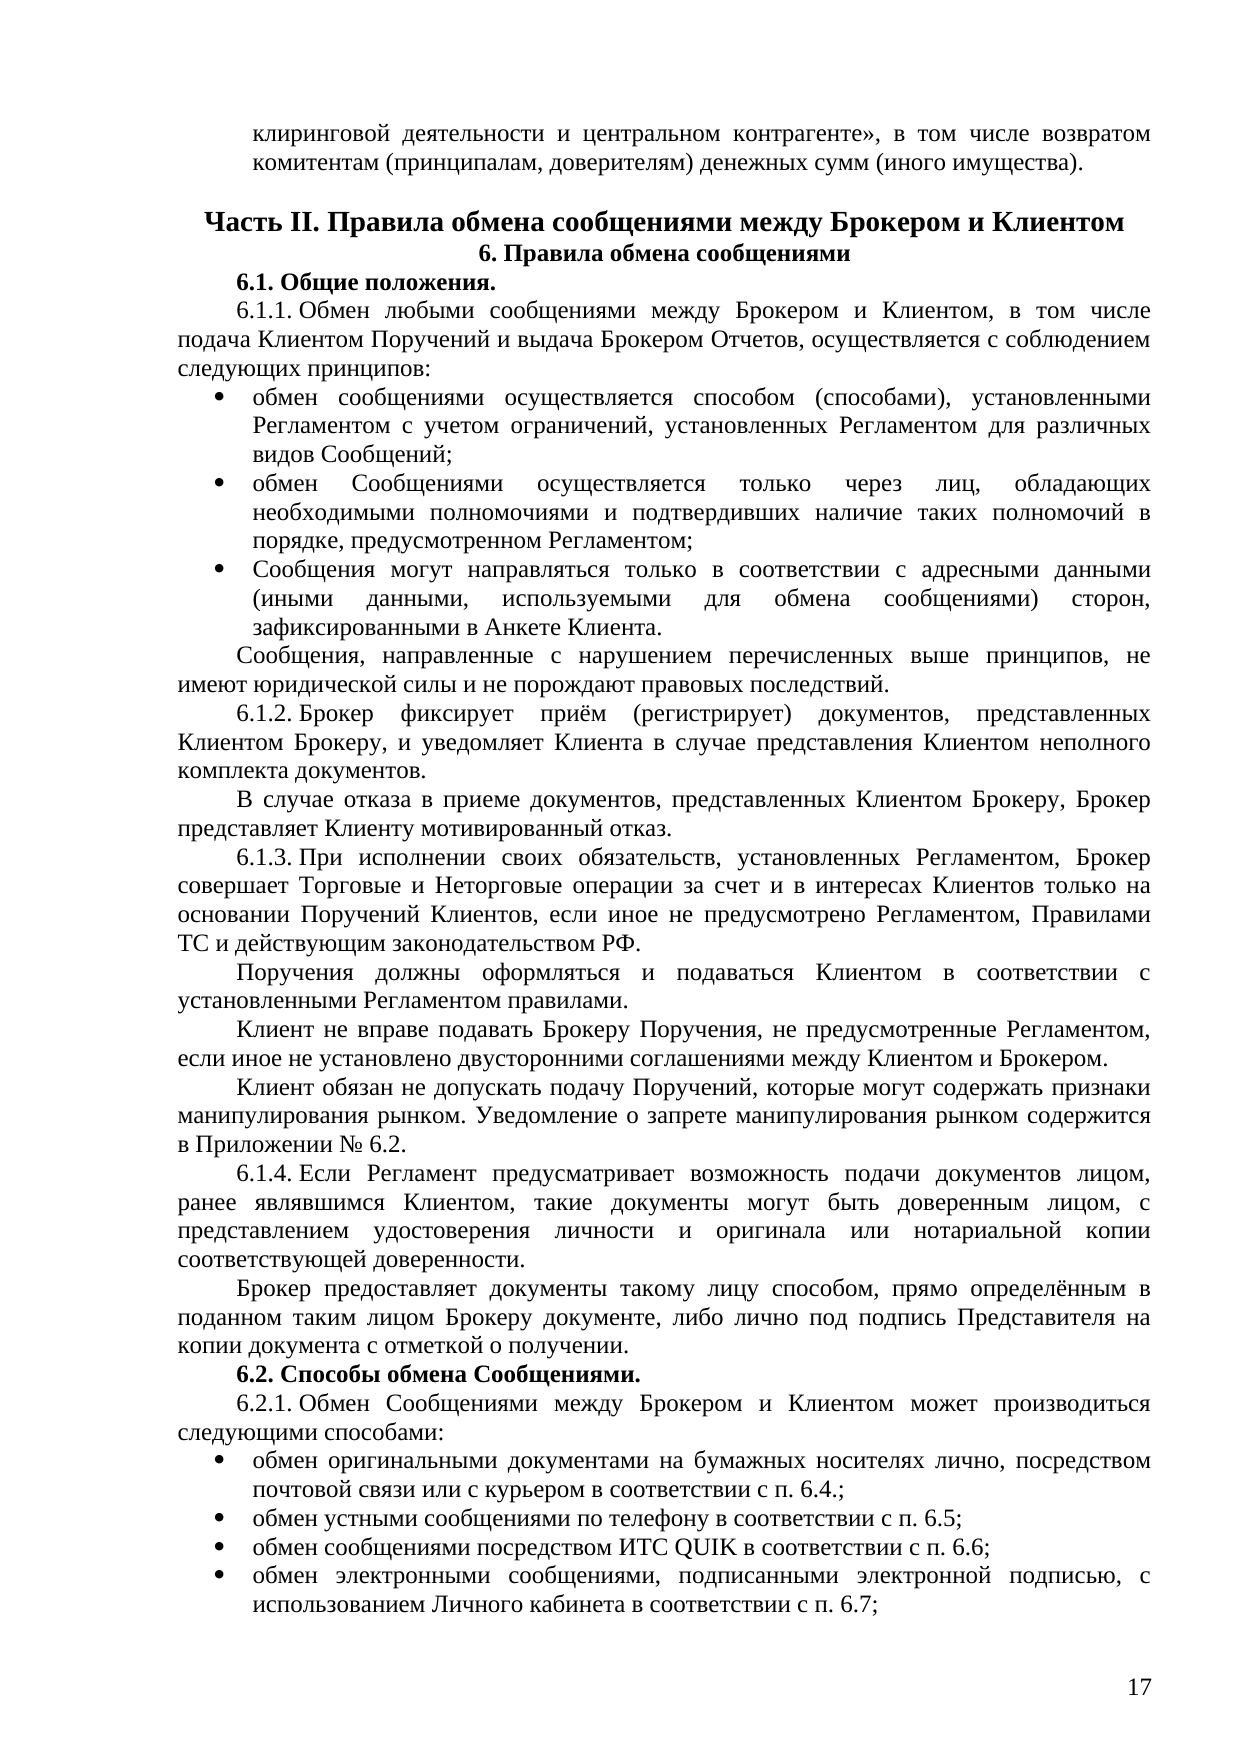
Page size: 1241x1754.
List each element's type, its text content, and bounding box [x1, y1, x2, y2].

text 6.1.4. Если Регламент предусматривает возможность подачи документов лицом, ранее являвшимся Клиентом, такие документы могут быть доверенным лицом, с представлением удостоверения личности и оригинала или нотариальной копии соответствующей доверенности. [177, 1158, 1152, 1273]
text Брокер предоставляет документы такому лицу способом, прямо определённым в поданном таким лицом Брокеру документе, либо лично под подпись Представителя на копии документа с отметкой о получении. [177, 1273, 1152, 1359]
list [215, 118, 1152, 176]
subtitle 6.1. Общие положения. [177, 267, 1152, 295]
list обмен сообщениями посредством ИТС QUIK в соответствии с п. 6.6; [215, 1532, 1152, 1560]
list Сообщения могут направляться только в соответствии с адресными данными (иными данными, используемыми для обмена сообщениями) сторон, зафиксированными в Анкете Клиента. [215, 554, 1152, 640]
text 6.1.2. Брокер фиксирует приём (регистрирует) документов, представленных Клиентом Брокеру, и уведомляет Клиента в случае представления Клиентом неполного комплекта документов. [177, 698, 1152, 784]
text Сообщения, направленные с нарушением перечисленных выше принципов, не имеют юридической силы и не порождают правовых последствий. [177, 640, 1152, 698]
list обмен сообщениями осуществляется способом (способами), установленными Регламентом с учетом ограничений, установленных Регламентом для различных видов Сообщений; [215, 382, 1152, 468]
text 6.2.1. Обмен Сообщениями между Брокером и Клиентом может производиться следующими способами: [177, 1388, 1152, 1445]
text В случае отказа в приеме документов, представленных Клиентом Брокеру, Брокер представляет Клиенту мотивированный отказ. [177, 784, 1152, 842]
subtitle 6. Правила обмена сообщениями [177, 238, 1152, 267]
text 6.1.1. Обмен любыми сообщениями между Брокером и Клиентом, в том числе подача Клиентом Поручений и выдача Брокером Отчетов, осуществляется с соблюдением следующих принципов: [177, 295, 1152, 382]
text 6.1.3. При исполнении своих обязательств, установленных Регламентом, Брокер совершает Торговые и Неторговые операции за счет и в интересах Клиентов только на основании Поручений Клиентов, если иное не предусмотрено Регламентом, Правилами ТС и действующим законодательством РФ. [177, 842, 1152, 957]
subtitle Часть II. Правила обмена сообщениями между Брокером и Клиентом [177, 204, 1152, 238]
list обмен оригинальными документами на бумажных носителях лично, посредством почтовой связи или с курьером в соответствии с п. 6.4.; [215, 1445, 1152, 1503]
subtitle 6.2. Способы обмена Сообщениями. [177, 1359, 1152, 1388]
text Клиент не вправе подавать Брокеру Поручения, не предусмотренные Регламентом, если иное не установлено двусторонними соглашениями между Клиентом и Брокером. [177, 1014, 1152, 1072]
text Клиент обязан не допускать подачу Поручений, которые могут содержать признаки манипулирования рынком. Уведомление о запрете манипулирования рынком содержится в Приложении № 6.2. [177, 1072, 1152, 1158]
list обмен Сообщениями осуществляется только через лиц, обладающих необходимыми полномочиями и подтвердивших наличие таких полномочий в порядке, предусмотренном Регламентом; [215, 468, 1152, 554]
list обмен электронными сообщениями, подписанными электронной подписью, с использованием Личного кабинета в соответствии с п. 6.7; [215, 1560, 1152, 1618]
list обмен устными сообщениями по телефону в соответствии с п. 6.5; [215, 1503, 1152, 1532]
text Поручения должны оформляться и подаваться Клиентом в соответствии с установленными Регламентом правилами. [177, 957, 1152, 1014]
